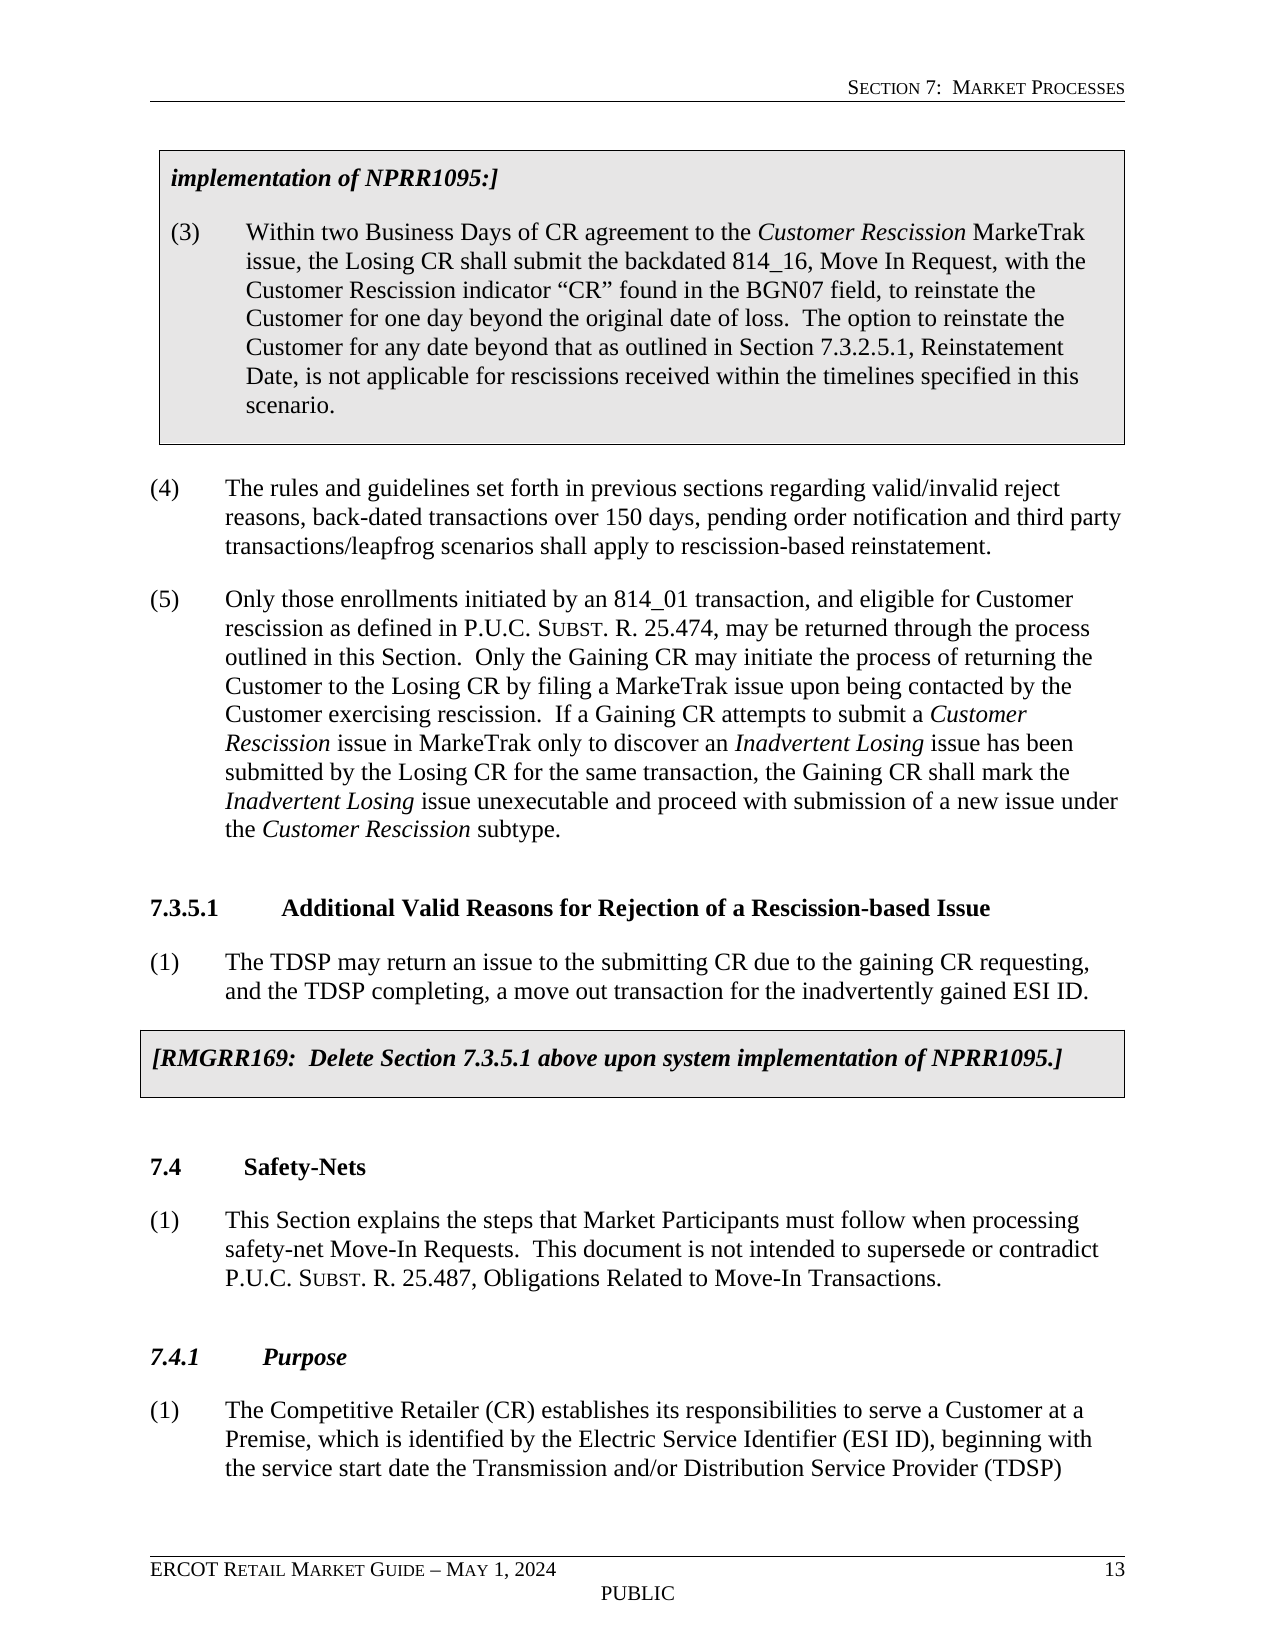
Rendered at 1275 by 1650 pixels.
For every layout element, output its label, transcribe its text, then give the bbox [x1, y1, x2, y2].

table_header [160, 151, 1124, 443]
table_header [RMGRR169: Delete Section 7.3.5.1 above upon system implementation of NPRR1095.] [141, 1031, 1124, 1097]
text (1) The TDSP may return an issue to the submitting CR due to the gaining CR requesting, and the TDSP completing, a move out transaction for the inadvertently gained ESI ID. [150, 947, 1125, 1004]
text 7.3.5.1 Additional Valid Reasons for Rejection of a Rescission-based Issue [150, 893, 1125, 922]
text (5) Only those enrollments initiated by an 814_01 transaction, and eligible for Customer rescission as defined in P.U.C. Subst. R. 25.474, may be returned through the process outlined in this Section. Only the Gaining CR may initiate the process of returning the Customer to the Losing CR by filing a MarkeTrak issue upon being contacted by the Customer exercising rescission. If a Gaining CR attempts to submit a Customer Rescission issue in MarkeTrak only to discover an Inadvertent Losing issue has been submitted by the Losing CR for the same transaction, the Gaining CR shall mark the Inadvertent Losing issue unexecutable and proceed with submission of a new issue under the Customer Rescission subtype. [150, 584, 1125, 843]
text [150, 1395, 1125, 1482]
text 7.4.1 Purpose [150, 1342, 1125, 1370]
text 7.4 Safety-Nets [150, 1152, 1125, 1180]
text (1) This Section explains the steps that Market Participants must follow when processing safety-net Move-In Requests. This document is not intended to supersede or contradict P.U.C. SUBST. R. 25.487, Obligations Related to Move-In Transactions. [150, 1205, 1125, 1292]
text (4) The rules and guidelines set forth in previous sections regarding valid/invalid reject reasons, back-dated transactions over 150 days, pending order notification and third party transactions/leapfrog scenarios shall apply to rescission-based reinstatement. [150, 473, 1125, 559]
